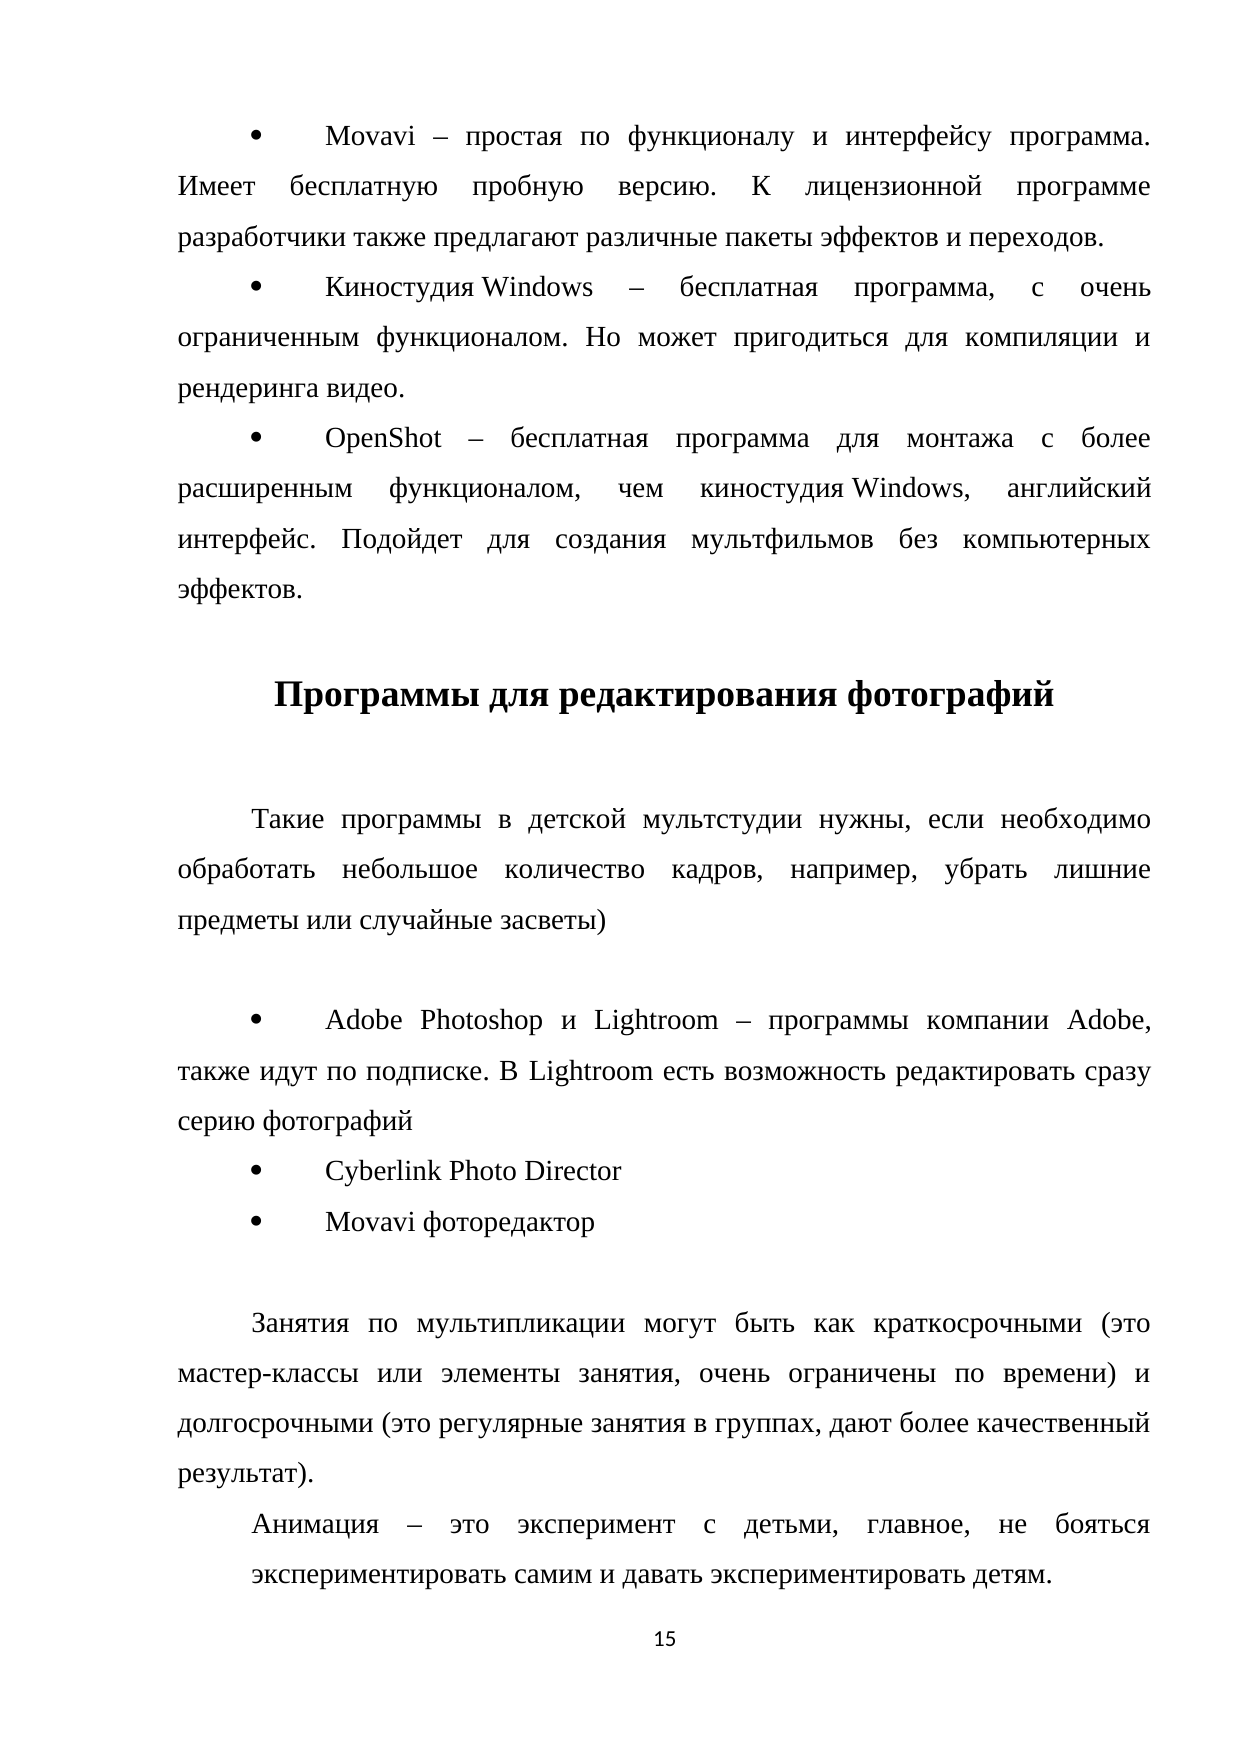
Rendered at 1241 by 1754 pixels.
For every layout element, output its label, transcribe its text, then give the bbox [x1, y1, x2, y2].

list Cyberlink Photo Director [177, 1153, 1152, 1187]
list Movavi фоторедактор [177, 1204, 1152, 1238]
text Такие программы в детской мультстудии нужны, если необходимо обработать небольшое количество кадров, например, убрать лишние предметы или случайные засветы) [177, 801, 1152, 935]
list Киностудия Windows – бесплатная программа, с очень ограниченным функционалом. Но может пригодиться для компиляции и рендеринга видео. [177, 269, 1152, 403]
text Анимация – это эксперимент с детьми, главное, не бояться экспериментировать самим и давать экспериментировать детям. [251, 1506, 1152, 1590]
list OpenShot – бесплатная программа для монтажа с более расширенным функционалом, чем киностудия Windows, английский интерфейс. Подойдет для создания мультфильмов без компьютерных эффектов. [177, 420, 1152, 605]
text Программы для редактирования фотографий [177, 672, 1152, 715]
list Adobe Photoshop и Lightroom – программы компании Adobe, также идут по подписке. В Lightroom есть возможность редактировать сразу серию фотографий [177, 1002, 1152, 1137]
text Занятия по мультипликации могут быть как краткосрочными (это мастер-классы или элементы занятия, очень ограничены по времени) и долгосрочными (это регулярные занятия в группах, дают более качественный результат). [177, 1305, 1152, 1489]
list Movavi – простая по функционалу и интерфейсу программа. Имеет бесплатную пробную версию. К лицензионной программе разработчики также предлагают различные пакеты эффектов и переходов. [177, 118, 1152, 252]
